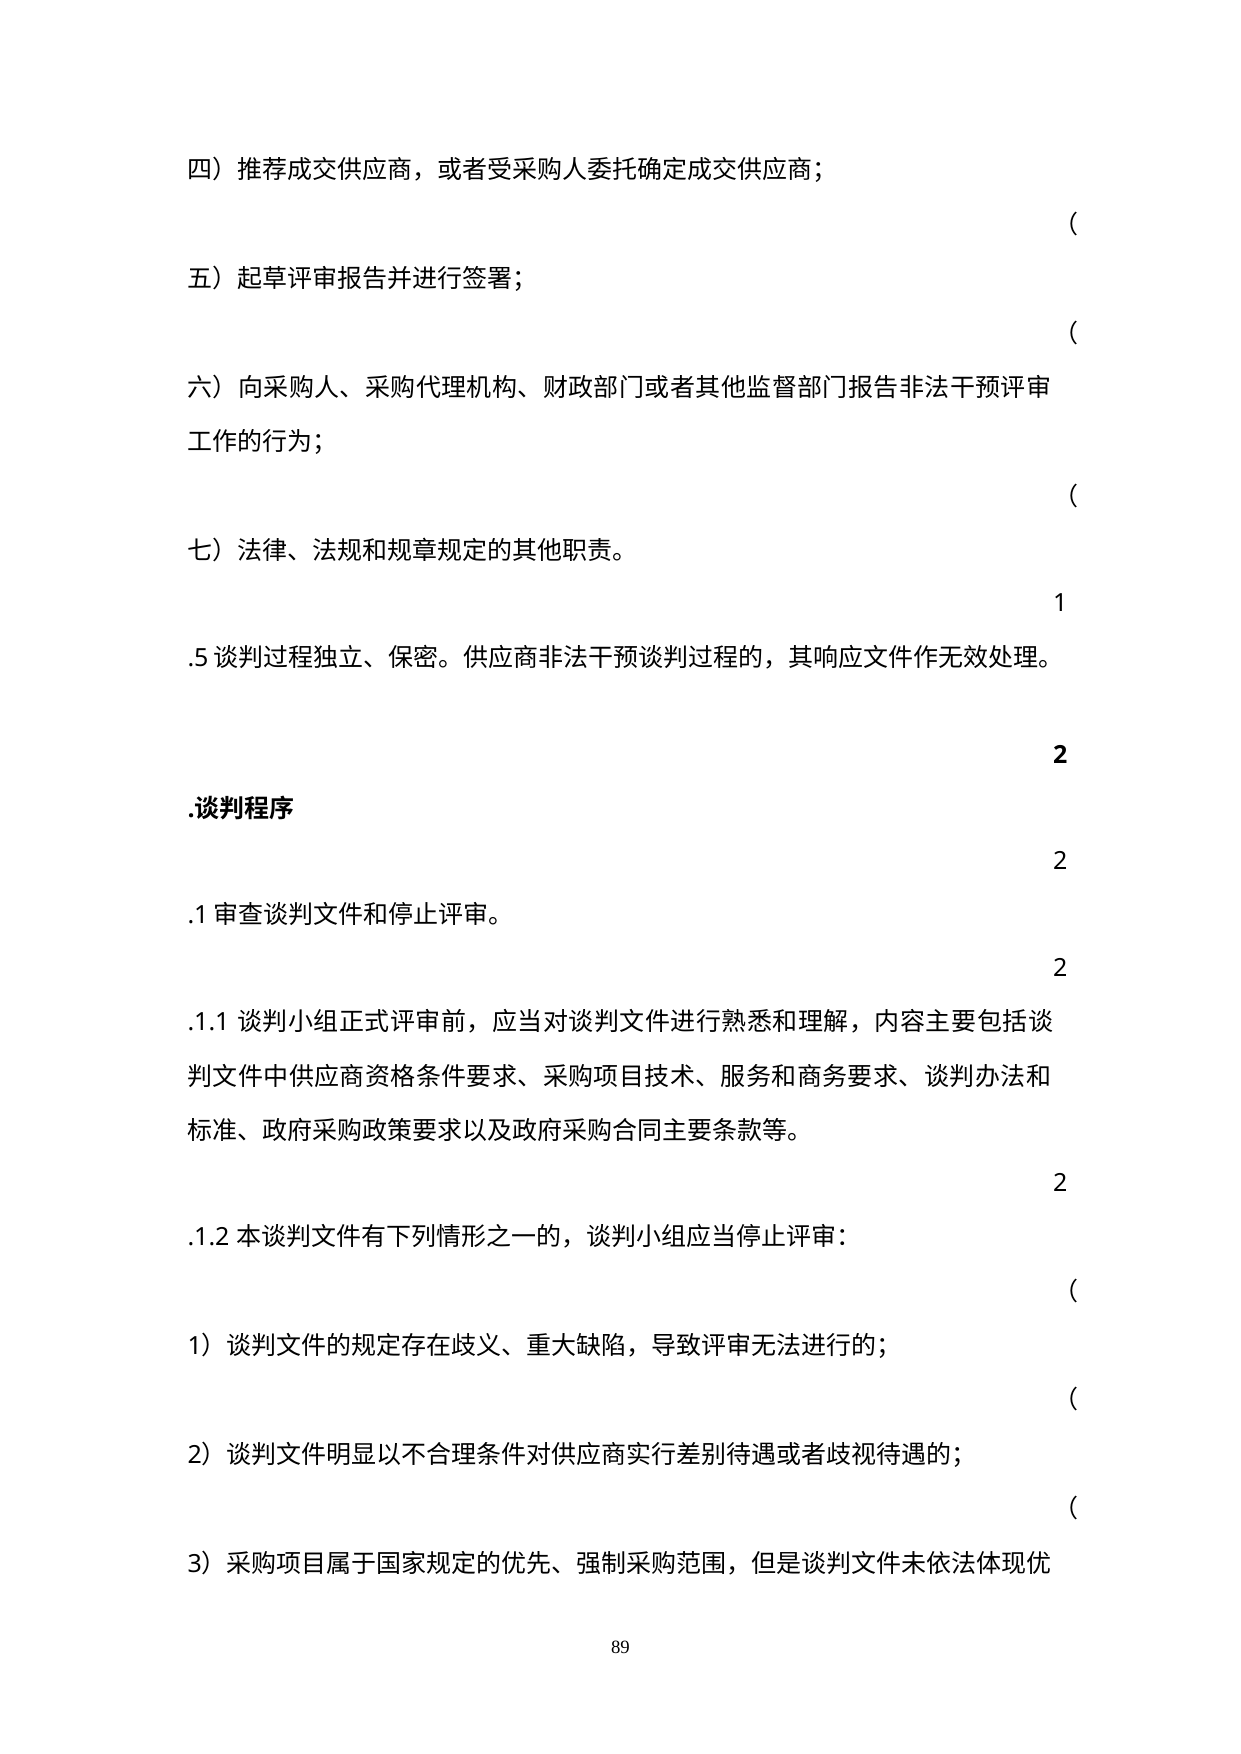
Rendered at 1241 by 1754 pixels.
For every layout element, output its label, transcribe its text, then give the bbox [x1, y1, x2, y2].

subtitle 2.谈判程序 [187, 736, 1053, 825]
subtitle （六）向采购人、采购代理机构、财政部门或者其他监督部门报告非法干预评审工作的行为； [187, 313, 1053, 458]
subtitle （1）谈判文件的规定存在歧义、重大缺陷，导致评审无法进行的； [187, 1271, 1053, 1362]
subtitle （五）起草评审报告并进行签署； [187, 204, 1053, 295]
subtitle （七）法律、法规和规章规定的其他职责。 [187, 476, 1053, 567]
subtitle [187, 1489, 1053, 1579]
subtitle 2.1审查谈判文件和停止评审。 [187, 843, 1053, 931]
subtitle 2.1.1 谈判小组正式评审前，应当对谈判文件进行熟悉和理解，内容主要包括谈判文件中供应商资格条件要求、采购项目技术、服务和商务要求、谈判办法和标准、政府采购政策要求以及政府采购合同主要条款等。 [187, 949, 1053, 1147]
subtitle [187, 150, 1053, 186]
subtitle 2.1.2 本谈判文件有下列情形之一的，谈判小组应当停止评审： [187, 1165, 1053, 1253]
subtitle 1.5谈判过程独立、保密。供应商非法干预谈判过程的，其响应文件作无效处理。 [187, 585, 1053, 673]
subtitle （2）谈判文件明显以不合理条件对供应商实行差别待遇或者歧视待遇的； [187, 1380, 1053, 1471]
